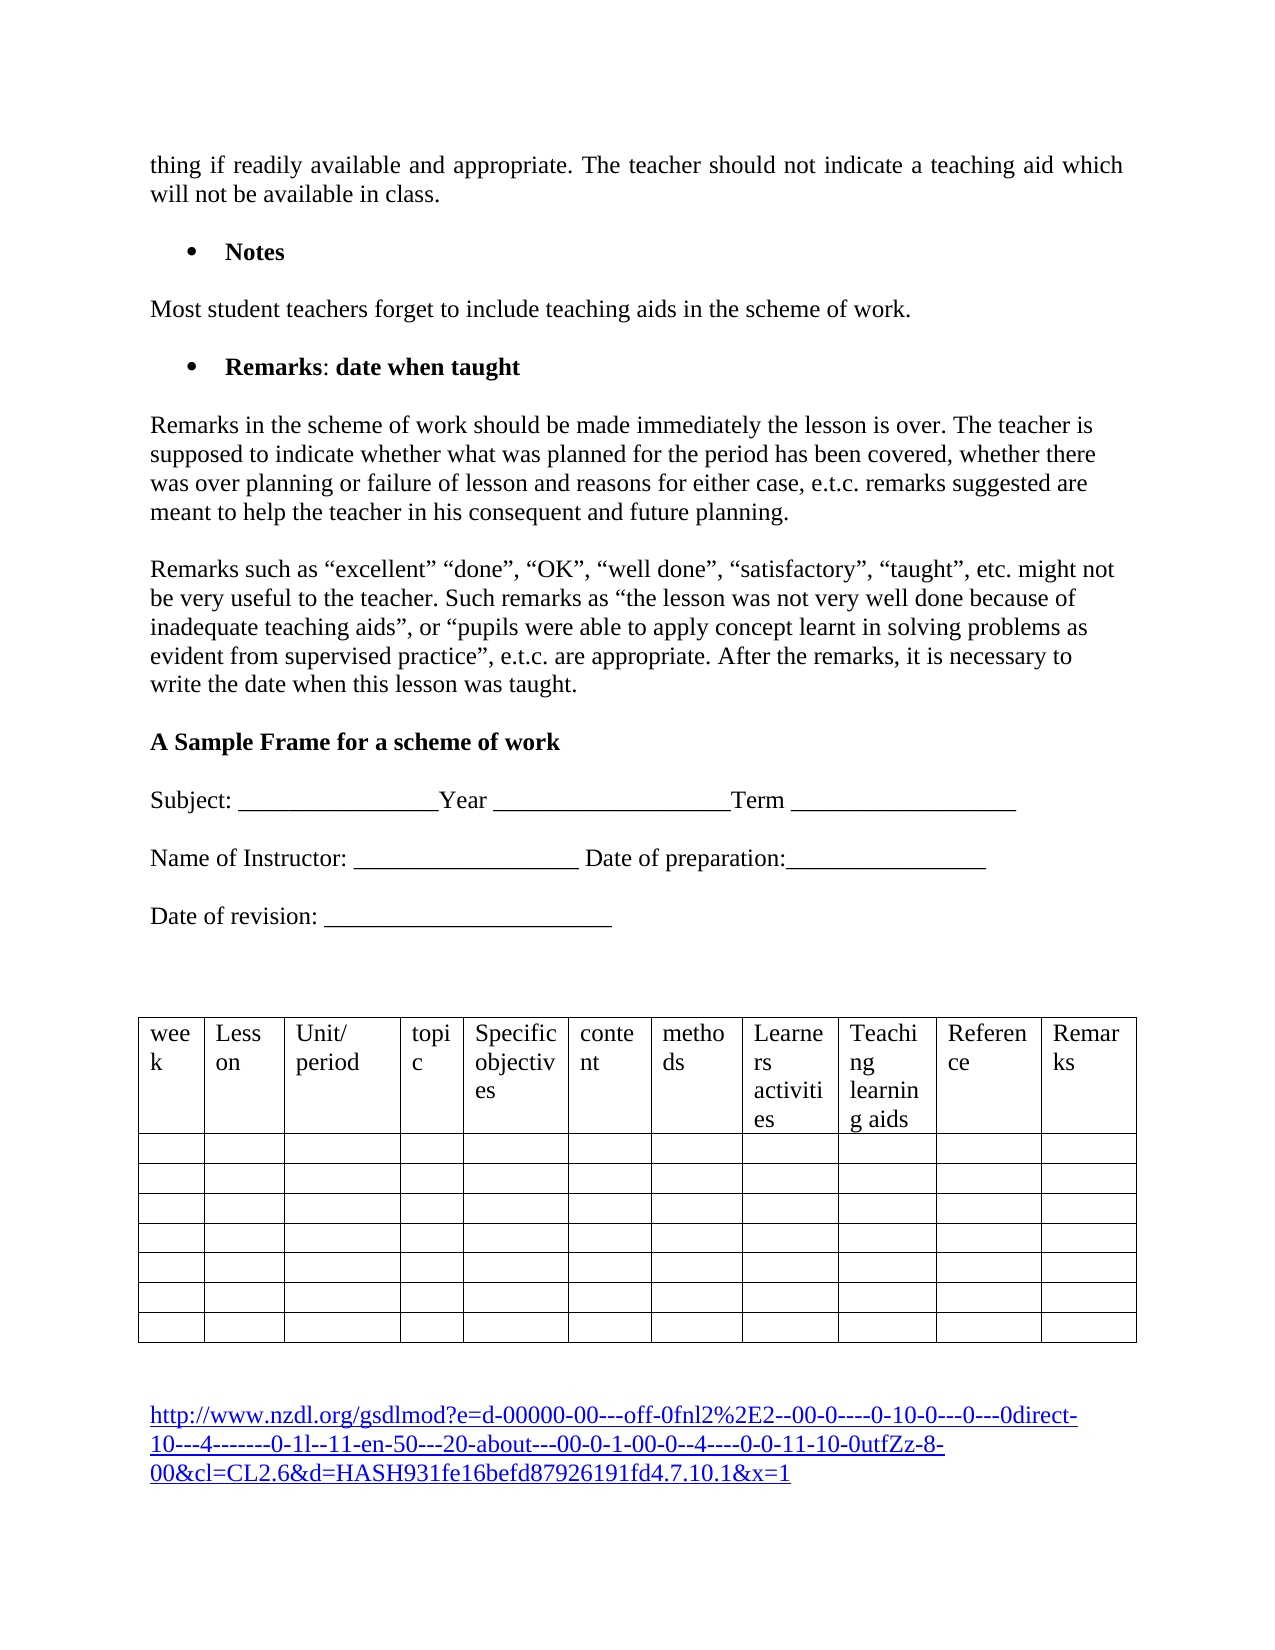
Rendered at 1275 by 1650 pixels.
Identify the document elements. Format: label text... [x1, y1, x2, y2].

table_cell [285, 1134, 400, 1163]
table_cell [1042, 1134, 1136, 1163]
table_cell [401, 1224, 463, 1252]
table_header Unit/period [285, 1018, 400, 1133]
table_cell [652, 1164, 742, 1193]
table_cell [464, 1253, 568, 1282]
table_cell [205, 1194, 284, 1222]
table_cell [839, 1283, 936, 1312]
table_cell [839, 1134, 936, 1163]
table_cell [743, 1194, 838, 1222]
text Remarks in the scheme of work should be made immediately the lesson is over. The teacher is supposed to indicate whether what was planned for the period has been covered, whether there was over planning or failure of lesson and reasons for either case, e.t.c. remarks suggested are meant to help the teacher in his consequent and future planning. [150, 410, 1125, 525]
table_cell [652, 1134, 742, 1163]
table_cell [1042, 1253, 1136, 1282]
table_cell [937, 1253, 1041, 1282]
table_cell [285, 1194, 400, 1222]
table_cell [285, 1283, 400, 1312]
text Name of Instructor: __________________ Date of preparation:________________ [150, 843, 1125, 872]
table_header Learners activities [743, 1018, 838, 1133]
table_cell [937, 1194, 1041, 1222]
table_cell [205, 1134, 284, 1163]
table_cell [139, 1253, 204, 1282]
table_cell [652, 1224, 742, 1252]
table_cell [464, 1134, 568, 1163]
table_cell [569, 1134, 651, 1163]
table_cell [285, 1164, 400, 1193]
table_cell [937, 1283, 1041, 1312]
table_cell [1042, 1164, 1136, 1193]
table_cell [139, 1134, 204, 1163]
table_cell [569, 1283, 651, 1312]
table_cell [139, 1164, 204, 1193]
table_cell [839, 1164, 936, 1193]
table_cell [1042, 1224, 1136, 1252]
table_cell [743, 1164, 838, 1193]
table_cell [401, 1134, 463, 1163]
table_cell [401, 1313, 463, 1342]
table_cell [743, 1134, 838, 1163]
table_cell [1042, 1313, 1136, 1342]
table_cell [464, 1224, 568, 1252]
table_cell [401, 1194, 463, 1222]
table_cell [139, 1224, 204, 1252]
table_cell [205, 1313, 284, 1342]
text Remarks such as “excellent” “done”, “OK”, “well done”, “satisfactory”, “taught”, etc. might not be very useful to the teacher. Such remarks as “the lesson was not very well done because of inadequate teaching aids”, or “pupils were able to apply concept learnt in solving problems as evident from supervised practice”, e.t.c. are appropriate. After the remarks, it is necessary to write the date when this lesson was taught. [150, 554, 1125, 698]
table_header Specific objectives [464, 1018, 568, 1133]
table_cell [569, 1194, 651, 1222]
table_cell [937, 1224, 1041, 1252]
table_cell [839, 1313, 936, 1342]
table_cell [464, 1194, 568, 1222]
table_header Reference [937, 1018, 1041, 1133]
list Notes [187, 237, 1125, 265]
table_cell [652, 1283, 742, 1312]
table_cell [937, 1134, 1041, 1163]
table_cell [652, 1313, 742, 1342]
table_cell [569, 1253, 651, 1282]
text Most student teachers forget to include teaching aids in the scheme of work. [150, 294, 1125, 323]
table_cell [1042, 1283, 1136, 1312]
table_cell [205, 1224, 284, 1252]
table_cell [743, 1224, 838, 1252]
table_cell [401, 1164, 463, 1193]
table_cell [839, 1253, 936, 1282]
table_cell [205, 1164, 284, 1193]
text A Sample Frame for a scheme of work [150, 727, 1125, 756]
table_cell [743, 1283, 838, 1312]
text Date of revision: _______________________ [150, 901, 1125, 930]
table_header Teaching learning aids [839, 1018, 936, 1133]
table_header content [569, 1018, 651, 1133]
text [150, 150, 1125, 207]
table_cell [464, 1313, 568, 1342]
table_cell [464, 1283, 568, 1312]
table_cell [652, 1194, 742, 1222]
table_cell [569, 1224, 651, 1252]
table_cell [839, 1194, 936, 1222]
table_cell [401, 1253, 463, 1282]
table_cell [937, 1164, 1041, 1193]
table_cell [743, 1313, 838, 1342]
table_cell [205, 1253, 284, 1282]
table_cell [839, 1224, 936, 1252]
text http://www.nzdl.org/gsdlmod?e=d-00000-00---off-0fnl2%2E2--00-0----0-10-0---0---0direct-10---4-------0-1l--11-en-50---20-about---00-0-1-00-0--4----0-0-11-10-0utfZz-8-00&cl=CL2.6&d=HASH931fe16befd87926191fd4.7.10.1&x=1 [150, 1372, 1125, 1487]
table_cell [743, 1253, 838, 1282]
table_header topic [401, 1018, 463, 1133]
table_cell [1042, 1194, 1136, 1222]
table_cell [285, 1313, 400, 1342]
table_cell [401, 1283, 463, 1312]
table_cell [937, 1313, 1041, 1342]
table_cell [569, 1313, 651, 1342]
table_cell [139, 1194, 204, 1222]
table_cell [569, 1164, 651, 1193]
table_cell [139, 1283, 204, 1312]
table_cell [652, 1253, 742, 1282]
table_header Lesson [205, 1018, 284, 1133]
table_cell [139, 1313, 204, 1342]
table_header week [139, 1018, 204, 1133]
table_header methods [652, 1018, 742, 1133]
table_cell [285, 1253, 400, 1282]
table_cell [464, 1164, 568, 1193]
table_cell [205, 1283, 284, 1312]
table_cell [285, 1224, 400, 1252]
text Subject: ________________Year ___________________Term __________________ [150, 785, 1125, 814]
table_header Remarks [1042, 1018, 1136, 1133]
list Remarks: date when taught [187, 352, 1125, 381]
